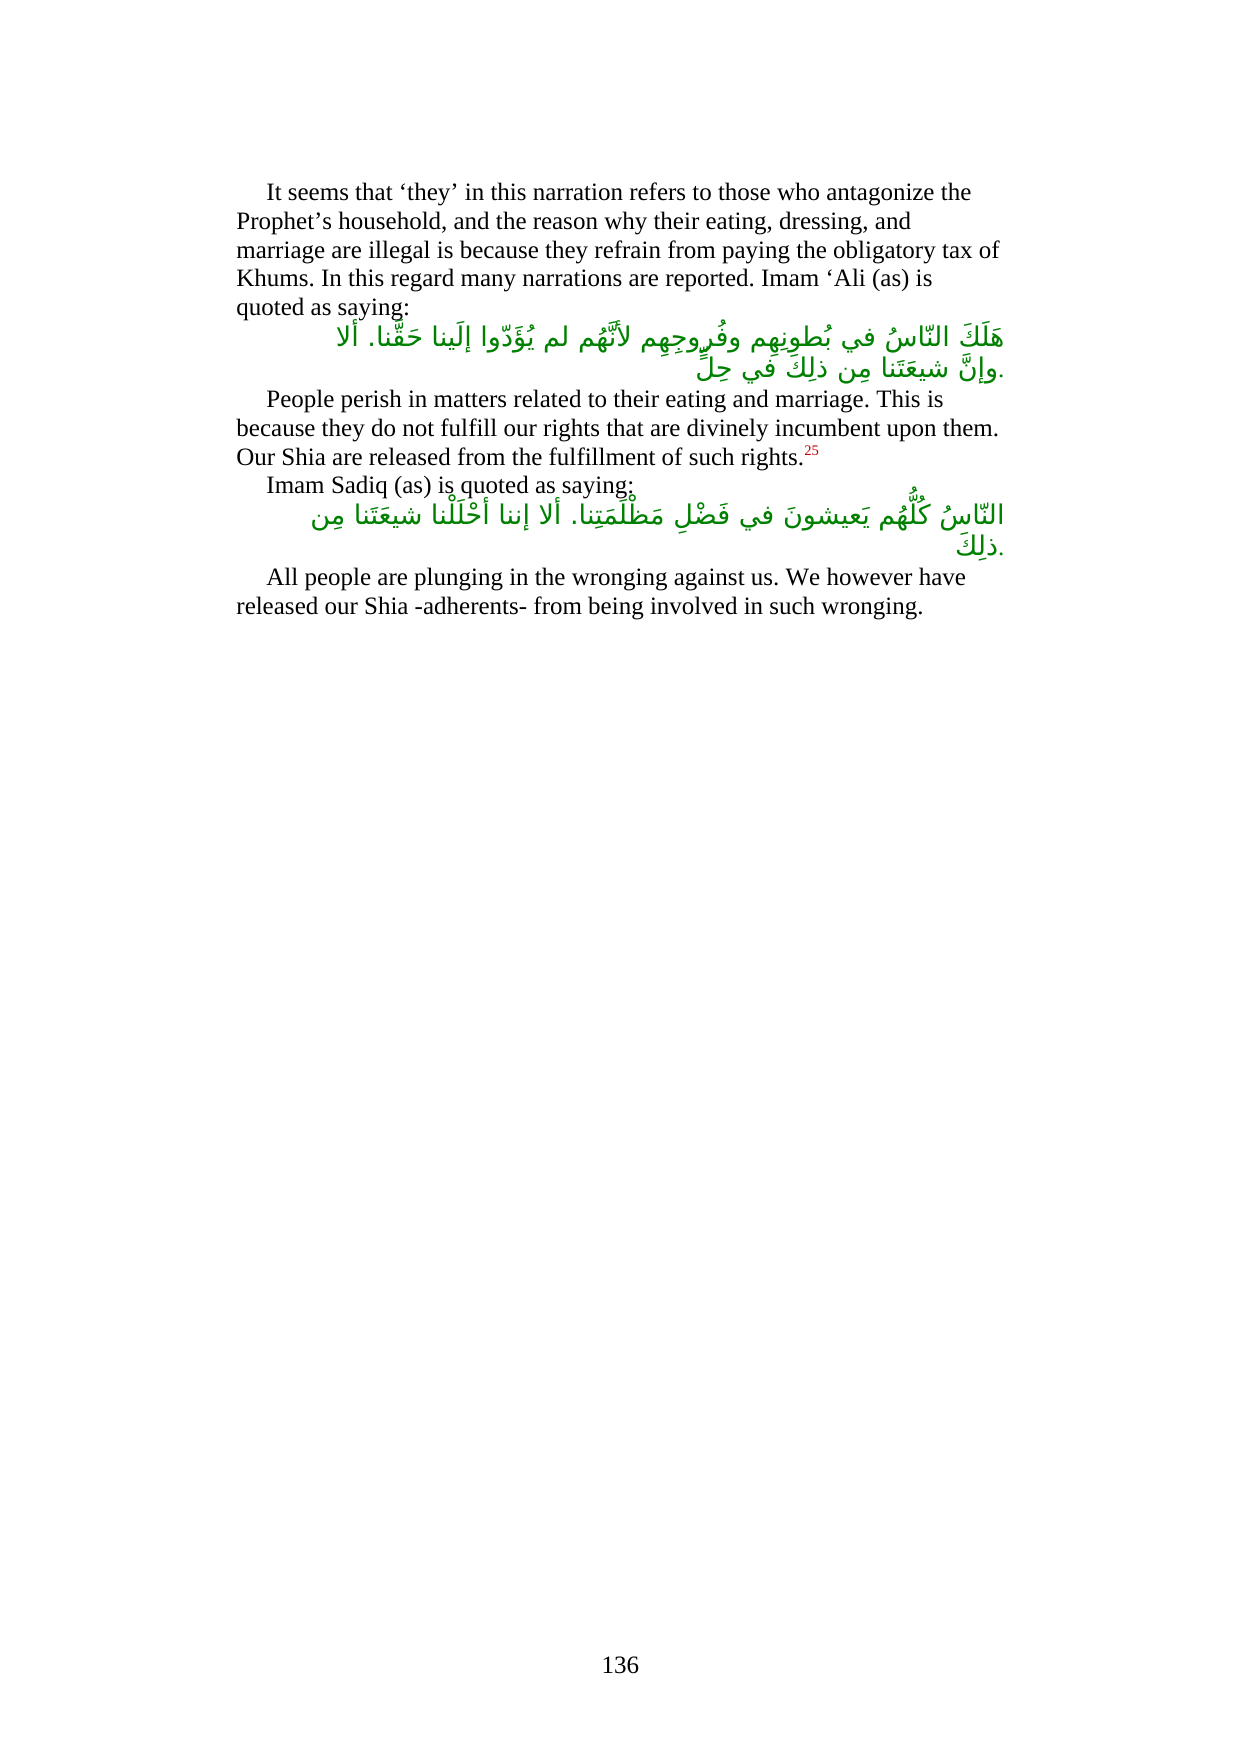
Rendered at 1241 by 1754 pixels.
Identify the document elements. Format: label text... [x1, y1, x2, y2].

text هَلَكَ النّاسُ في بُطونِهِم وفُروجِهِم لأنَّهُم لم يُؤَدّوا إلَينا حَقَّنا. ألا وإنَّ شيعَتَنا مِن ذلِكَ في حِلٍّ. [236, 321, 1004, 384]
text النّاسُ كُلُّهُم يَعيشونَ في فَضْلِ مَظْلَمَتِنا. ألا إننا أحْلَلْنا شيعَتَنا مِن ذلِكَ. [236, 499, 1004, 562]
text It seems that ‘they’ in this narration refers to those who antagonize the Prophet’s household, and the reason why their eating, dressing, and marriage are illegal is because they refrain from paying the obligatory tax of Khums. In this regard many narrations are reported. Imam ‘Ali (as) is quoted as saying: [236, 177, 1004, 321]
text All people are plunging in the wronging against us. We however have released our Shia -adherents- from being involved in such wronging. [236, 562, 1004, 620]
text People perish in matters related to their eating and marriage. This is because they do not fulfill our rights that are divinely incumbent upon them. Our Shia are released from the fulfillment of such rights.25 [236, 384, 1004, 470]
text Imam Sadiq (as) is quoted as saying: [236, 470, 1004, 499]
